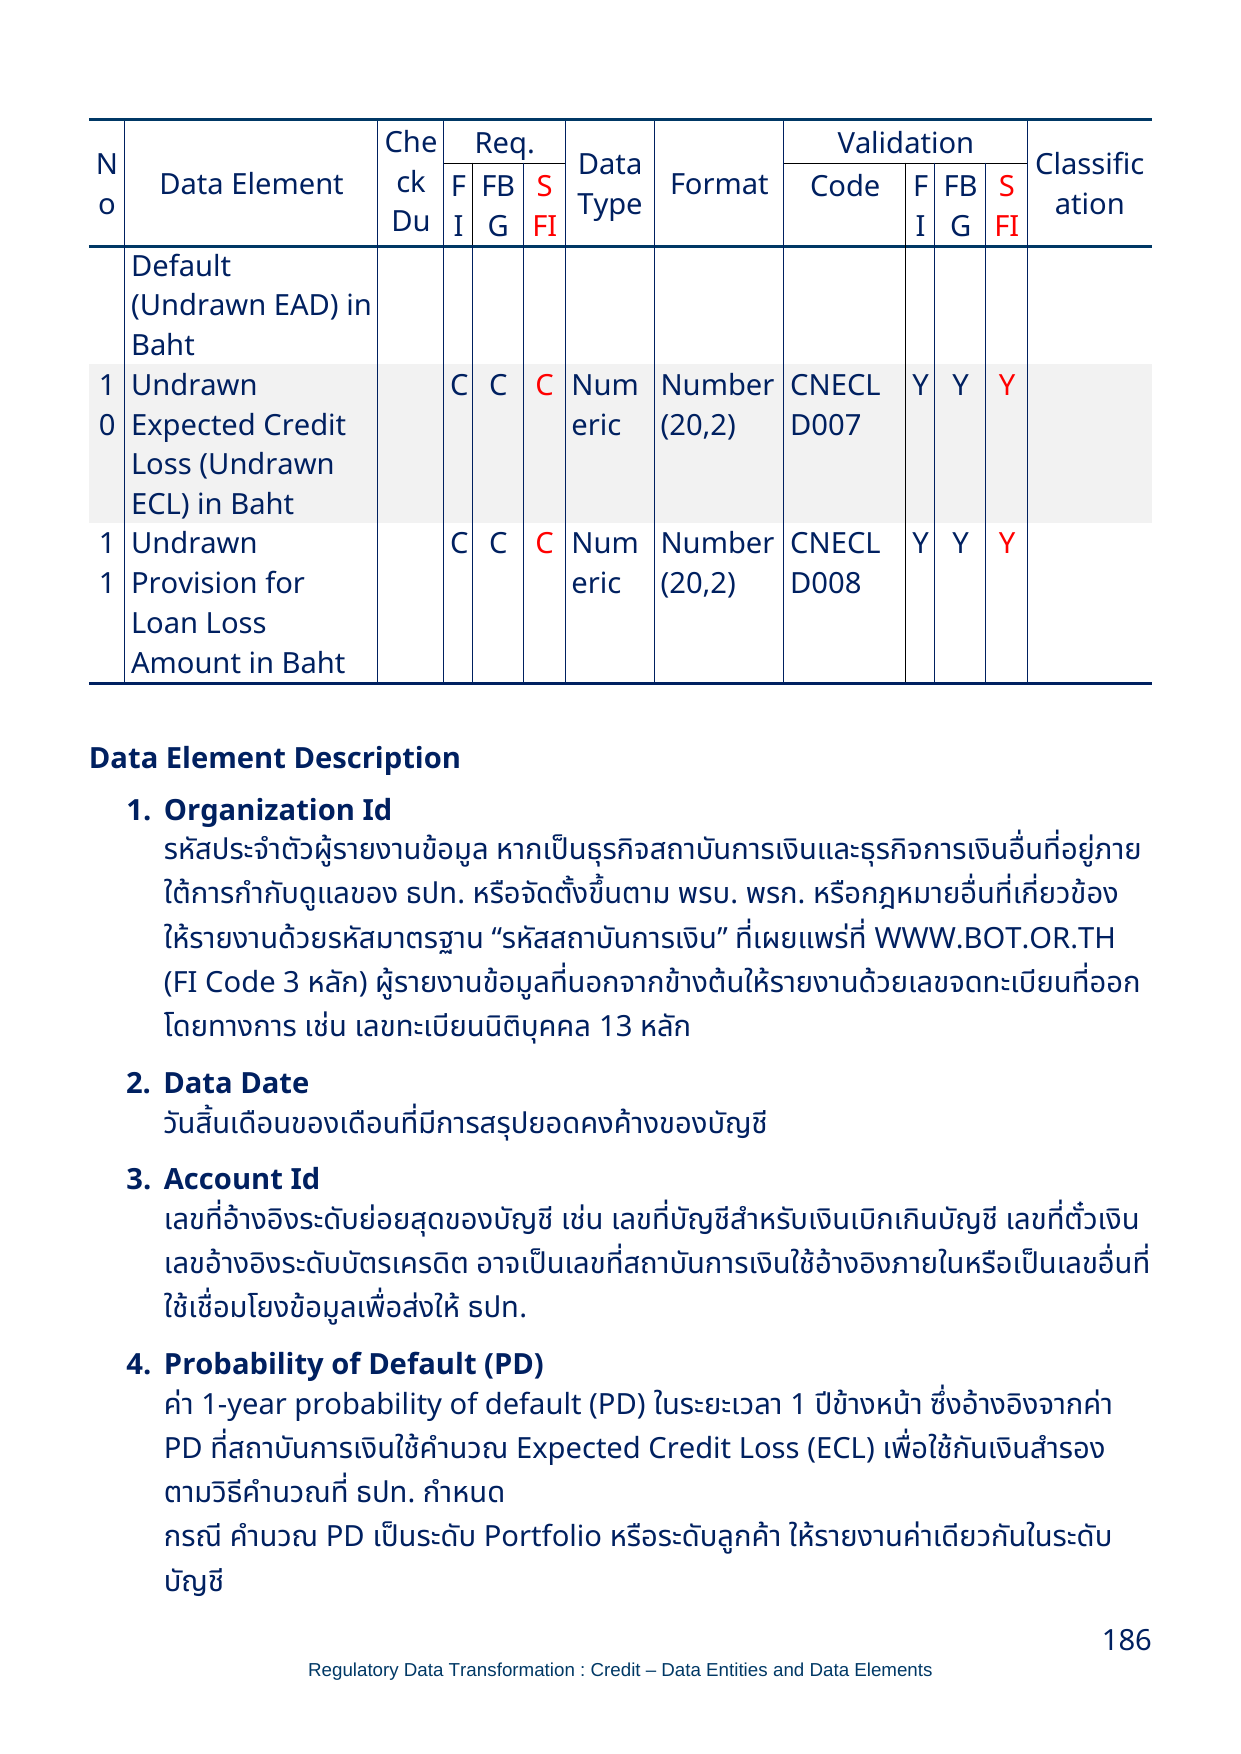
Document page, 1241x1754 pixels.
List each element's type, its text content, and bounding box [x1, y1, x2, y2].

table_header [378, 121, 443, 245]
list รหัสประจำตัวผู้รายงานข้อมูล หากเป็นธุรกิจสถาบันการเงินและธุรกิจการเงินอื่นที่อยู่ภายใต้การกำกับดูแลของ ธปท. หรือจัดตั้งขึ้นตาม พรบ. พรก. หรือกฎหมายอื่นที่เกี่ยวข้อง ให้รายงานด้วยรหัสมาตรฐาน “รหัสสถาบันการเงิน” ที่เผยแพร่ที่ www.bot.or.th (FI Code 3 หลัก) ผู้รายงานข้อมูลที่นอกจากข้างต้นให้รายงานด้วยเลขจดทะเบียนที่ออกโดยทางการ เช่น เลขทะเบียนนิติบุคคล 13 หลัก [164, 829, 1152, 1050]
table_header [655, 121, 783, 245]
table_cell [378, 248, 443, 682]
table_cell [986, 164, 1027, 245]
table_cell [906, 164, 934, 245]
list Probability of Default (PD) [126, 1343, 1152, 1383]
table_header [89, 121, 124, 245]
list เลขที่อ้างอิงระดับย่อยสุดของบัญชี เช่น เลขที่บัญชีสำหรับเงินเบิกเกินบัญชี เลขที่ตั๋วเงิน เลขอ้างอิงระดับบัตรเครดิต อาจเป็นเลขที่สถาบันการเงินใช้อ้างอิงภายในหรือเป็นเลขอื่นที่ใช้เชื่อมโยงข้อมูลเพื่อส่งให้ ธปท. [164, 1198, 1152, 1331]
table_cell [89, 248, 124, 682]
text Data Element Description [89, 737, 1152, 777]
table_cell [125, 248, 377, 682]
list Account Id [126, 1159, 1152, 1198]
list ค่า 1-year probability of default (PD) ในระยะเวลา 1 ปีข้างหน้า ซึ่งอ้างอิงจากค่า PD ที่สถาบันการเงินใช้คำนวณ Expected Credit Loss (ECL) เพื่อใช้กันเงินสำรองตามวิธีคำนวณที่ ธปท. กำหนด [164, 1383, 1152, 1516]
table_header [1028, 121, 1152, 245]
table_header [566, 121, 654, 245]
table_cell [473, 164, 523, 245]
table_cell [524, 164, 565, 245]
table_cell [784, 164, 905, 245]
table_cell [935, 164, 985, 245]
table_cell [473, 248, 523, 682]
list วันสิ้นเดือนของเดือนที่มีการสรุปยอดคงค้างของบัญชี [163, 1102, 1152, 1146]
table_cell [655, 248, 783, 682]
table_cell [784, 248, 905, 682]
list Data Date [126, 1062, 1152, 1102]
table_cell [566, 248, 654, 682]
list กรณี คำนวณ PD เป็นระดับ Portfolio หรือระดับลูกค้า ให้รายงานค่าเดียวกันในระดับบัญชี [164, 1516, 1152, 1604]
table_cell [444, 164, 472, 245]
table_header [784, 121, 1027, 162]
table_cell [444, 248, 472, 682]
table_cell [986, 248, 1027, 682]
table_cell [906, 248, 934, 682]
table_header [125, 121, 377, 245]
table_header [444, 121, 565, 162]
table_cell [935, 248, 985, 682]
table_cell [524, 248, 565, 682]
list Organization Id [126, 789, 1152, 829]
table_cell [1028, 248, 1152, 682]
